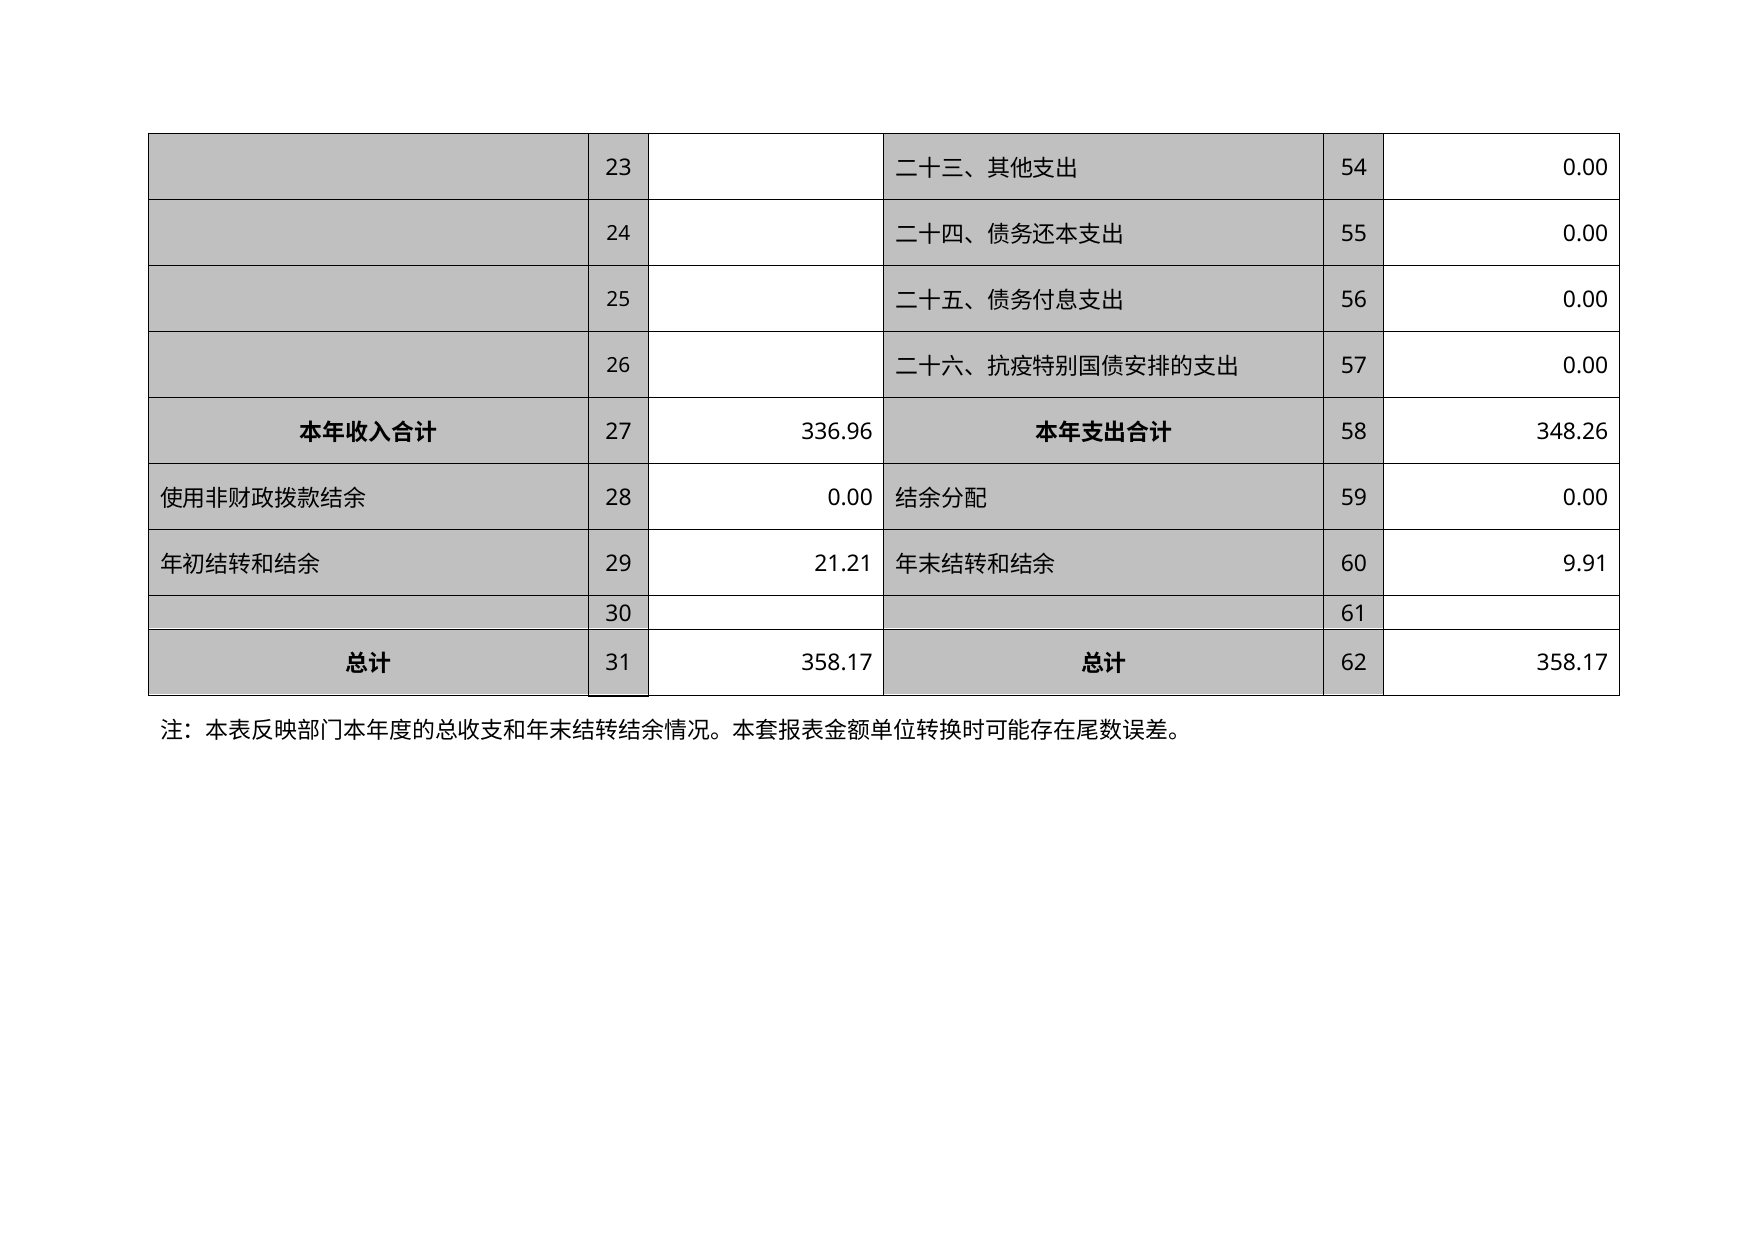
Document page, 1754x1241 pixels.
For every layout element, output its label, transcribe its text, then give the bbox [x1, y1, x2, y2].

table_cell 0.00 [1384, 332, 1619, 397]
table_cell 二十六、抗疫特别国债安排的支出 [884, 332, 1323, 397]
table_cell 9.91 [1384, 530, 1619, 595]
table_cell 使用非财政拨款结余 [149, 464, 588, 529]
table_cell 0.00 [649, 464, 883, 529]
table_cell [1384, 596, 1619, 628]
table_cell 0.00 [1384, 200, 1619, 265]
table_cell 总计 [149, 630, 588, 694]
table_cell 27 [589, 398, 648, 463]
table_cell 29 [589, 530, 648, 595]
table_cell 总计 [884, 630, 1323, 694]
table_cell 60 [1324, 530, 1383, 595]
table_cell 24 [589, 200, 648, 265]
table_cell [149, 596, 588, 628]
table_cell 21.21 [649, 530, 883, 595]
table_cell [149, 200, 588, 265]
table_cell 55 [1324, 200, 1383, 265]
table_cell 23 [589, 134, 648, 199]
table_cell 56 [1324, 266, 1383, 331]
table_cell 0.00 [1384, 464, 1619, 529]
table_cell [649, 596, 883, 628]
table_cell [649, 134, 883, 199]
table_cell 61 [1324, 596, 1383, 628]
table_cell 26 [589, 332, 648, 397]
table_cell 58 [1324, 398, 1383, 463]
table_cell 0.00 [1384, 266, 1619, 331]
table_cell 本年支出合计 [884, 398, 1323, 463]
table_cell 25 [589, 266, 648, 331]
table_cell 年末结转和结余 [884, 530, 1323, 595]
table_cell 348.26 [1384, 398, 1619, 463]
table_cell 59 [1324, 464, 1383, 529]
table_cell 358.17 [649, 630, 883, 694]
table_cell 336.96 [649, 398, 883, 463]
table_cell [149, 332, 588, 397]
table_cell 30 [589, 596, 648, 628]
table_cell 57 [1324, 332, 1383, 397]
table_cell 二十五、债务付息支出 [884, 266, 1323, 331]
table_cell 28 [589, 464, 648, 529]
table_cell [149, 266, 588, 331]
table_cell 31 [589, 630, 648, 694]
table_cell 二十四、债务还本支出 [884, 200, 1323, 265]
table_cell [649, 332, 883, 397]
table_cell 结余分配 [884, 464, 1323, 529]
table_cell 0.00 [1384, 134, 1619, 199]
table_cell 本年收入合计 [149, 398, 588, 463]
table_cell [884, 596, 1323, 628]
table_cell 358.17 [1384, 630, 1619, 694]
table_cell 注：本表反映部门本年度的总收支和年末结转结余情况。本套报表金额单位转换时可能存在尾数误差。 [149, 696, 1619, 762]
table_cell 62 [1324, 630, 1383, 694]
table_cell [649, 200, 883, 265]
table_cell [649, 266, 883, 331]
table_cell 二十三、其他支出 [884, 134, 1323, 199]
table_cell 54 [1324, 134, 1383, 199]
table_cell 年初结转和结余 [149, 530, 588, 595]
table_cell [149, 134, 588, 199]
